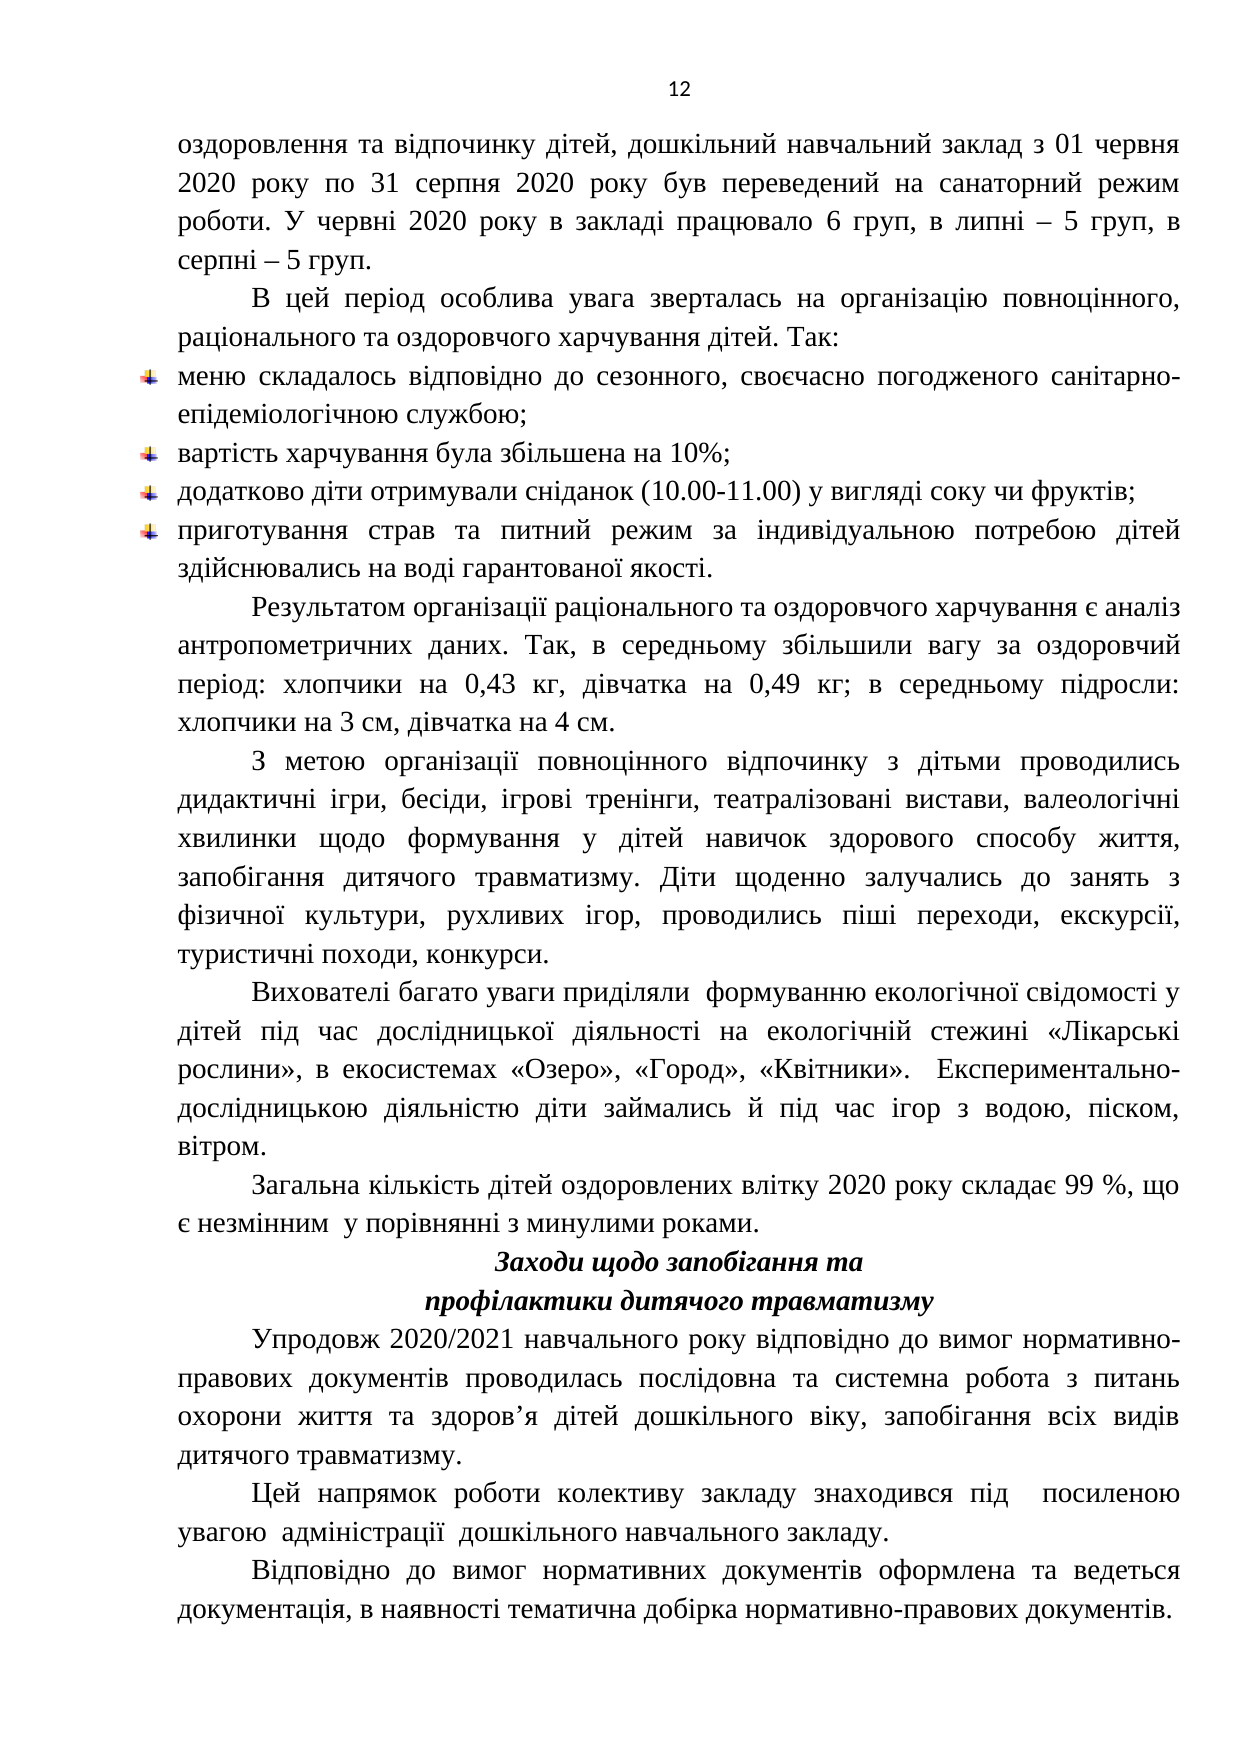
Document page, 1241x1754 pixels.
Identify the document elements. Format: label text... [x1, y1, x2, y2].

list меню складалось відповідно до сезонного, своєчасно погодженого санітарно-епідеміологічною службою; [140, 358, 1181, 430]
list додатково діти отримували сніданок (10.00-11.00) у вигляді соку чи фруктів; [140, 473, 1181, 507]
text Загальна кількість дітей оздоровлених влітку 2020 року складає 99 %, що є незмінним у порівнянні з минулими роками. [177, 1167, 1181, 1239]
picture [140, 522, 158, 540]
text В цей період особлива увага зверталась на організацію повноцінного, раціонального та оздоровчого харчування дітей. Так: [177, 281, 1181, 353]
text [177, 126, 1181, 276]
picture [140, 445, 158, 462]
text профілактики дитячого травматизму [177, 1283, 1181, 1316]
text Упродовж 2020/2021 навчального року відповідно до вимог нормативно-правових документів проводилась послідовна та системна робота з питань охорони життя та здоров’я дітей дошкільного віку, запобігання всіх видів дитячого травматизму. [177, 1321, 1181, 1470]
text Результатом організації раціонального та оздоровчого харчування є аналіз антропометричних даних. Так, в середньому збільшили вагу за оздоровчий період: хлопчики на , дівчатка на ; в середньому підросли: хлопчики на , дівчатка на . [177, 589, 1181, 738]
picture [140, 368, 158, 385]
text Відповідно до вимог нормативних документів оформлена та ведеться документація, в наявності тематична добірка нормативно-правових документів. [177, 1552, 1181, 1624]
text З метою організації повноцінного відпочинку з дітьми проводились дидактичні ігри, бесіди, ігрові тренінги, театралізовані вистави, валеологічні хвилинки щодо формування у дітей навичок здорового способу життя, запобігання дитячого травматизму. Діти щоденно залучались до занять з фізичної культури, рухливих ігор, проводились піші переходи, екскурсії, туристичні походи, конкурси. [177, 743, 1181, 969]
text Цей напрямок роботи колективу закладу знаходився під посиленою увагою адміністрації дошкільного навчального закладу. [177, 1475, 1181, 1547]
picture [140, 484, 158, 501]
list вартість харчування була збільшена на 10%; [140, 435, 1181, 468]
text Вихователі багато уваги приділяли формуванню екологічної свідомості у дітей під час дослідницької діяльності на екологічній стежині «Лікарські рослини», в екосистемах «Озеро», «Город», «Квітники». Експериментально-дослідницькою діяльністю діти займались й під час ігор з водою, піском, вітром. [177, 974, 1181, 1162]
list приготування страв та питний режим за індивідуальною потребою дітей здійснювались на воді гарантованої якості. [140, 512, 1181, 584]
text Заходи щодо запобігання та [177, 1244, 1181, 1278]
